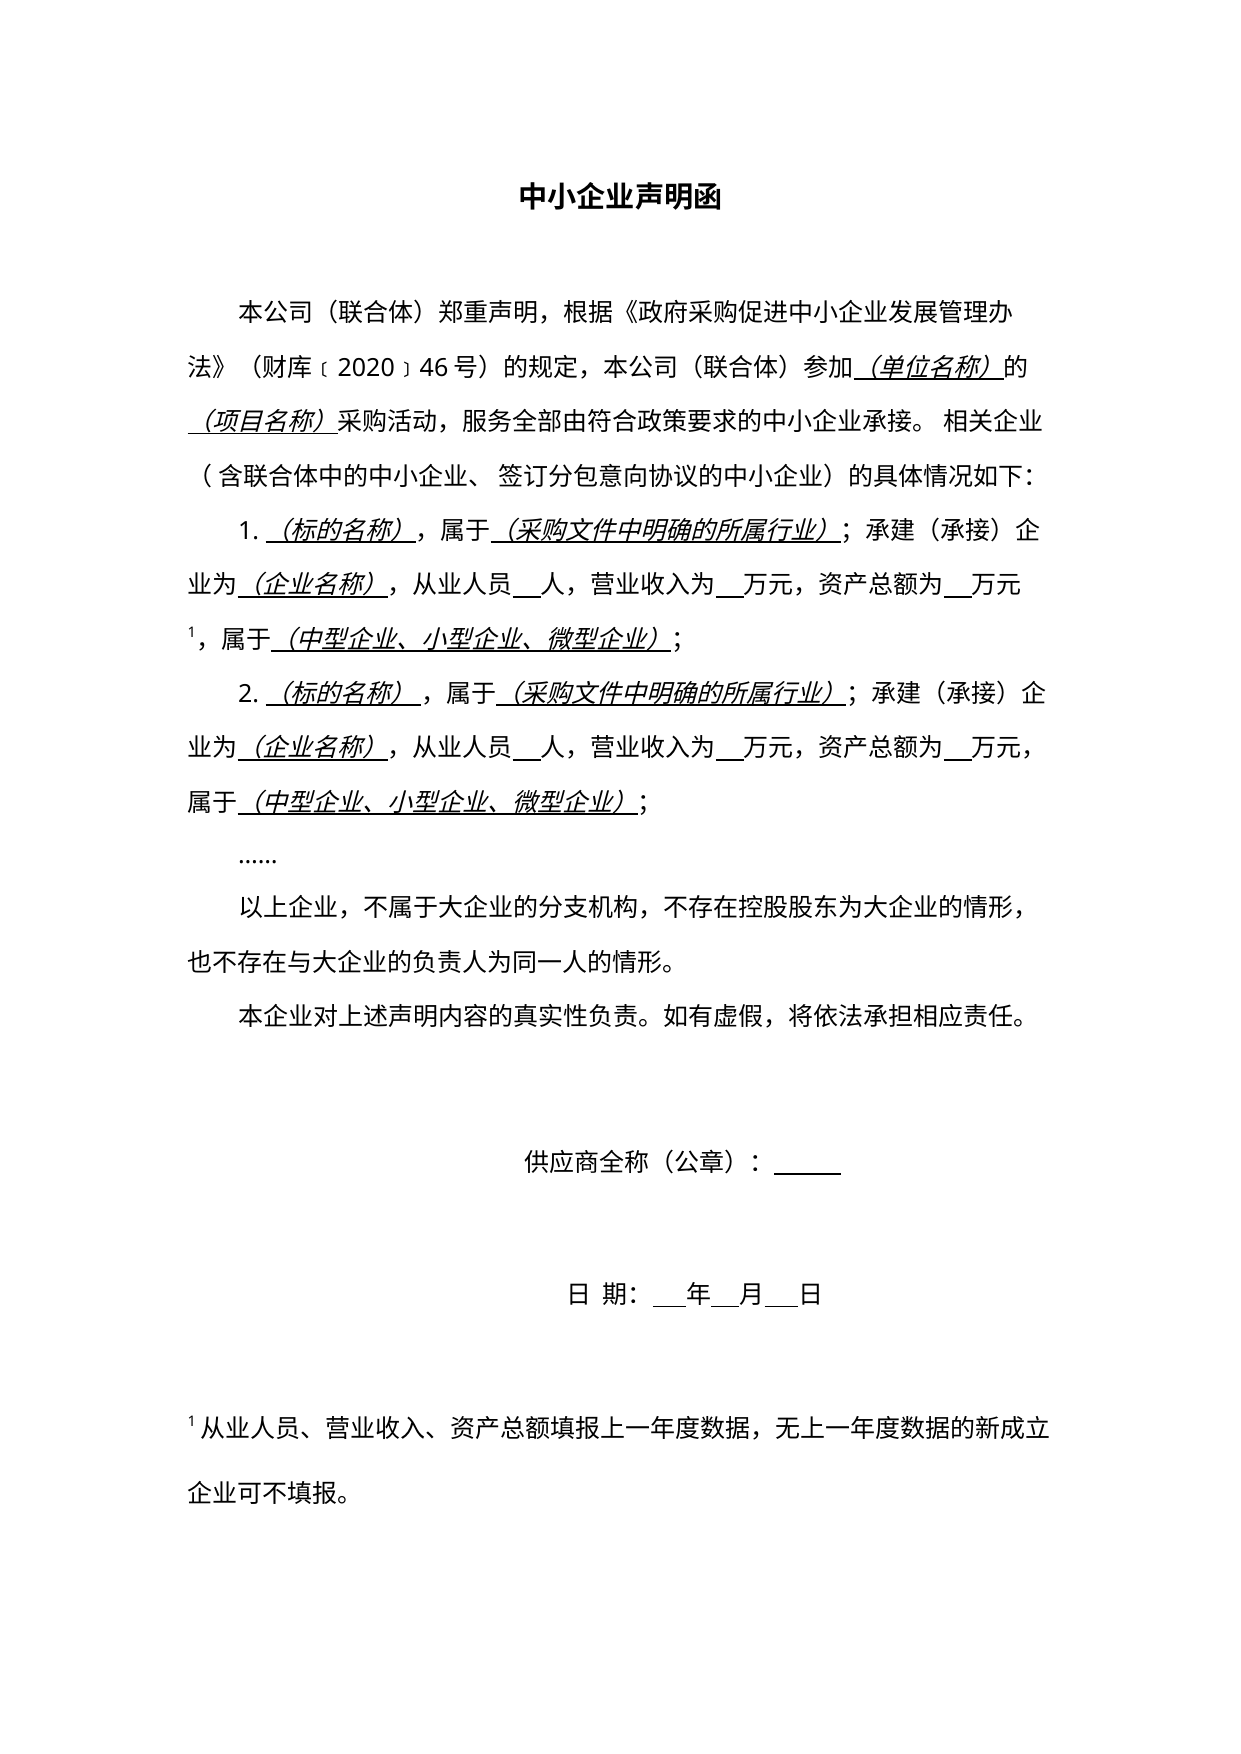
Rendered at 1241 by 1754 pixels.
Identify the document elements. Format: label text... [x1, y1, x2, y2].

text 1. （标的名称），属于（采购文件中明确的所属行业）；承建（承接）企业为（企业名称），从业人员 人，营业收入为 万元，资产总额为 万元1，属于（中型企业、小型企业、微型企业）； [187, 510, 1053, 655]
text 本企业对上述声明内容的真实性负责。如有虚假，将依法承担相应责任。 [187, 996, 1053, 1033]
text 以上企业，不属于大企业的分支机构，不存在控股股东为大企业的情形，也不存在与大企业的负责人为同一人的情形。 [187, 888, 1053, 978]
text 日 期： 年 月 日 [187, 1260, 983, 1325]
text 1 从业人员、营业收入、资产总额填报上一年度数据，无上一年度数据的新成立企业可不填报。 [187, 1394, 1053, 1524]
text …… [187, 837, 1053, 871]
text 2. （标的名称） ，属于（采购文件中明确的所属行业）；承建（承接）企业为（企业名称），从业人员 人，营业收入为 万元，资产总额为 万元，属于（中型企业、小型企业、微型企业）； [187, 673, 1053, 818]
text 本公司（联合体）郑重声明，根据《政府采购促进中小企业发展管理办法》（财库﹝2020﹞46号）的规定，本公司（联合体）参加（单位名称）的（项目名称）采购活动，服务全部由符合政策要求的中小企业承接。 相关企业（ 含联合体中的中小企业、 签订分包意向协议的中小企业）的具体情况如下： [187, 293, 1053, 492]
text 中小企业声明函 [187, 162, 1053, 227]
text 供应商全称（公章）： [187, 1128, 963, 1193]
